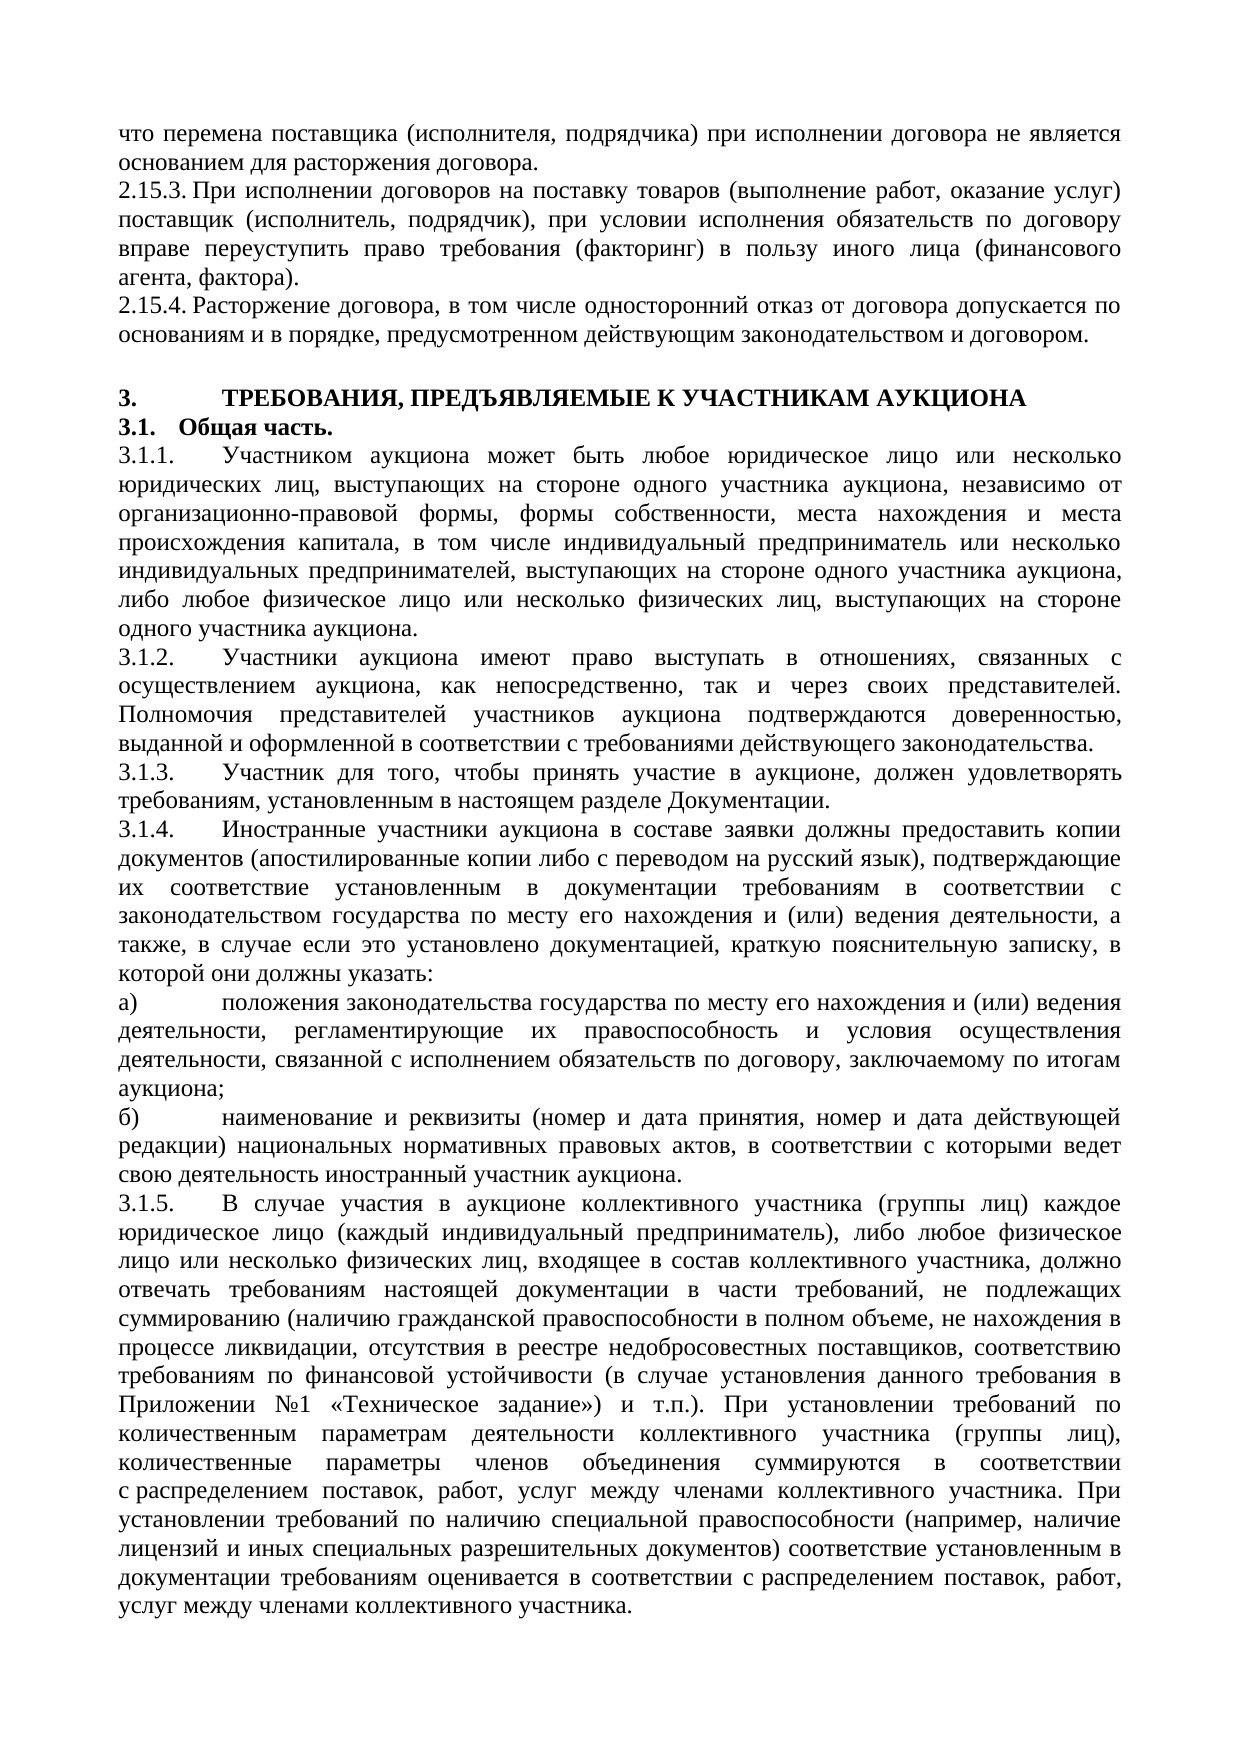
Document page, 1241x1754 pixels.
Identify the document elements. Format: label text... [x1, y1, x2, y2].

subtitle В случае участия в аукционе коллективного участника (группы лиц) каждое юридическое лицо (каждый индивидуальный предприниматель), либо любое физическое лицо или несколько физических лиц, входящее в состав коллективного участника, должно отвечать требованиям настоящей документации в части требований, не подлежащих суммированию (наличию гражданской правоспособности в полном объеме, не нахождения в процессе ликвидации, отсутствия в реестре недобросовестных поставщиков, соответствию требованиям по финансовой устойчивости (в случае установления данного требования в Приложении №1 «Техническое задание») и т.п.). При установлении требований по количественным параметрам деятельности коллективного участника (группы лиц), количественные параметры членов объединения суммируются в соответствии с распределением поставок, работ, услуг между членами коллективного участника. При установлении требований по наличию специальной правоспособности (например, наличие лицензий и иных специальных разрешительных документов) соответствие установленным в документации требованиям оценивается в соответствии с распределением поставок, работ, услуг между членами коллективного участника. [118, 1188, 1122, 1619]
subtitle Расторжение договора, в том числе односторонний отказ от договора допускается по основаниям и в порядке, предусмотренном действующим законодательством и договором. [118, 291, 1122, 348]
list б) наименование и реквизиты (номер и дата принятия, номер и дата действующей редакции) национальных нормативных правовых актов, в соответствии с которыми ведет свою деятельность иностранный участник аукциона. [118, 1102, 1122, 1188]
subtitle Иностранные участники аукциона в составе заявки должны предоставить копии документов (апостилированные копии либо с переводом на русский язык), подтверждающие их соответствие установленным в документации требованиям в соответствии с законодательством государства по месту его нахождения и (или) ведения деятельности, а также, в случае если это установлено документацией, краткую пояснительную записку, в которой они должны указать: [118, 814, 1122, 987]
subtitle При исполнении договоров на поставку товаров (выполнение работ, оказание услуг) поставщик (исполнитель, подрядчик), при условии исполнения обязательств по договору вправе переуступить право требования (факторинг) в пользу иного лица (финансового агента, фактора). [118, 176, 1122, 291]
subtitle Участник для того, чтобы принять участие в аукционе, должен удовлетворять требованиям, установленным в настоящем разделе Документации. [118, 757, 1122, 814]
subtitle Общая часть. [118, 412, 1122, 441]
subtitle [118, 118, 1122, 176]
subtitle Участники аукциона имеют право выступать в отношениях, связанных с осуществлением аукциона, как непосредственно, так и через своих представителей. Полномочия представителей участников аукциона подтверждаются доверенностью, выданной и оформленной в соответствии с требованиями действующего законодательства. [118, 642, 1122, 757]
list а) положения законодательства государства по месту его нахождения и (или) ведения деятельности, регламентирующие их правоспособность и условия осуществления деятельности, связанной с исполнением обязательств по договору, заключаемому по итогам аукциона; [118, 987, 1122, 1102]
subtitle Участником аукциона может быть любое юридическое лицо или несколько юридических лиц, выступающих на стороне одного участника аукциона, независимо от организационно-правовой формы, формы собственности, места нахождения и места происхождения капитала, в том числе индивидуальный предприниматель или несколько индивидуальных предпринимателей, выступающих на стороне одного участника аукциона, либо любое физическое лицо или несколько физических лиц, выступающих на стороне одного участника аукциона. [118, 441, 1122, 642]
list ТРЕБОВАНИЯ, ПРЕДЪЯВЛЯЕМЫЕ К УЧАСТНИКАМ АУКЦИОНА [118, 383, 1122, 412]
